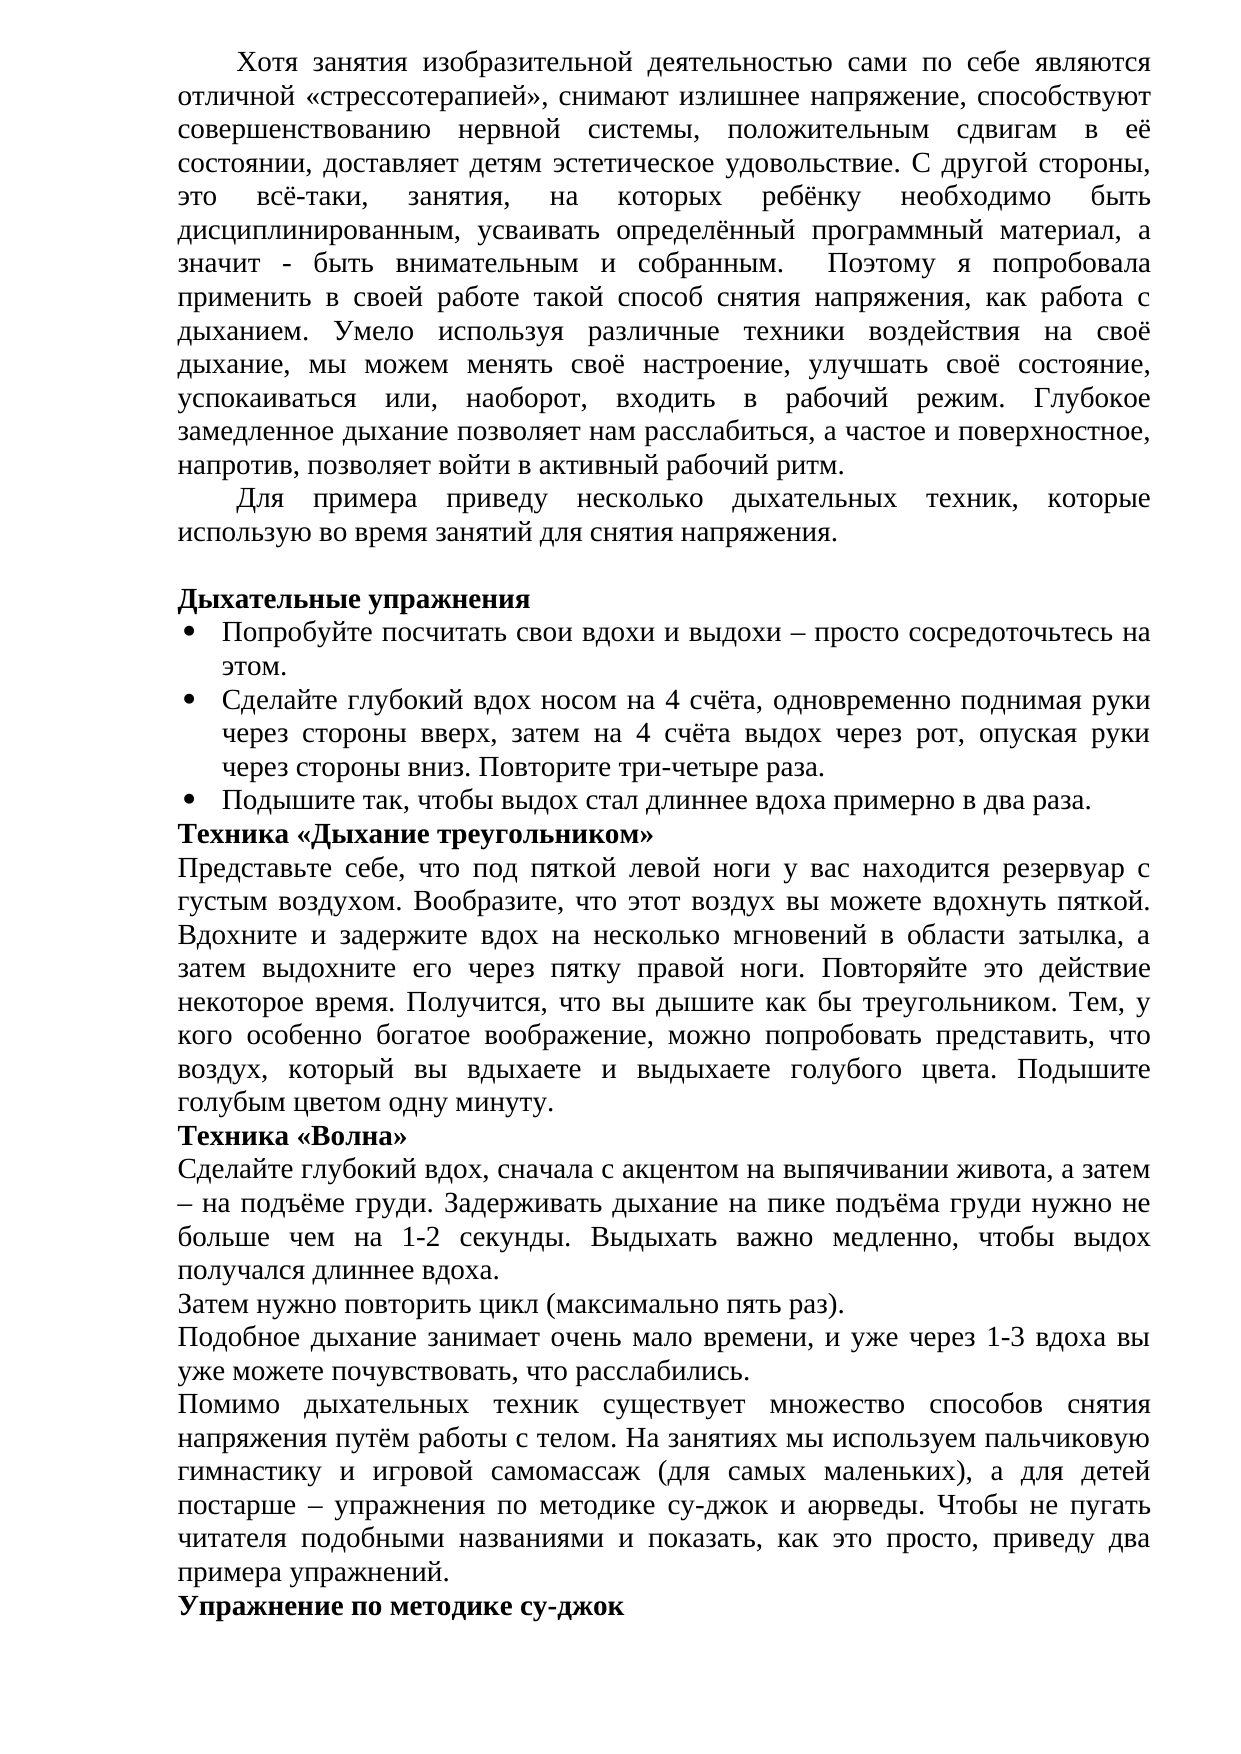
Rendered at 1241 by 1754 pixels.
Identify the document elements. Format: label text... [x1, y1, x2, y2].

text Для примера приведу несколько дыхательных техник, которые использую во время занятий для снятия напряжения. [177, 480, 1152, 547]
text Сделайте глубокий вдох, сначала с акцентом на выпячивании живота, а затем – на подъёме груди. Задерживать дыхание на пике подъёма груди нужно не больше чем на 1-2 секунды. Выдыхать важно медленно, чтобы выдох получался длиннее вдоха. [177, 1152, 1152, 1286]
text Представьте себе, что под пяткой левой ноги у вас находится резервуар с густым воздухом. Вообразите, что этот воздух вы можете вдохнуть пяткой. Вдохните и задержите вдох на несколько мгновений в области затылка, а затем выдохните его через пятку правой ноги. Повторяйте это действие некоторое время. Получится, что вы дышите как бы треугольником. Тем, у кого особенно богатое воображение, можно попробовать представить, что воздух, который вы вдыхаете и выдыхаете голубого цвета. Подышите голубым цветом одну минуту. [177, 850, 1152, 1118]
text Подобное дыхание занимает очень мало времени, и уже через 1-3 вдоха вы уже можете почувствовать, что расслабились. [177, 1319, 1152, 1386]
text Хотя занятия изобразительной деятельностью сами по себе являются отличной «стрессотерапией», снимают излишнее напряжение, способствуют совершенствованию нервной системы, положительным сдвигам в её состоянии, доставляет детям эстетическое удовольствие. С другой стороны, это всё-таки, занятия, на которых ребёнку необходимо быть дисциплинированным, усваивать определённый программный материал, а значит - быть внимательным и собранным. Поэтому я попробовала применить в своей работе такой способ снятия напряжения, как работа с дыханием. Умело используя различные техники воздействия на своё дыхание, мы можем менять своё настроение, улучшать своё состояние, успокаиваться или, наоборот, входить в рабочий режим. Глубокое замедленное дыхание позволяет нам расслабиться, а частое и поверхностное, напротив, позволяет войти в активный рабочий ритм. [177, 44, 1152, 480]
text Техника «Волна» [177, 1118, 1152, 1152]
text Помимо дыхательных техник существует множество способов снятия напряжения путём работы с телом. На занятиях мы используем пальчиковую гимнастику и игровой самомассаж (для самых маленьких), а для детей постарше – упражнения по методике су-джок и аюрведы. Чтобы не пугать читателя подобными названиями и показать, как это просто, приведу два примера упражнений. [177, 1386, 1152, 1588]
list Попробуйте посчитать свои вдохи и выдохи – просто сосредоточьтесь на этом. [184, 614, 1152, 682]
text Техника «Дыхание треугольником» [177, 816, 1152, 850]
list Сделайте глубокий вдох носом на 4 счёта, одновременно поднимая руки через стороны вверх, затем на 4 счёта выдох через рот, опуская руки через стороны вниз. Повторите три-четыре раза. [184, 682, 1152, 782]
text Упражнение по методике су-джок [177, 1588, 1152, 1621]
text Дыхательные упражнения [177, 581, 1152, 614]
text Затем нужно повторить цикл (максимально пять раз). [177, 1286, 1152, 1319]
list Подышите так, чтобы выдох стал длиннее вдоха примерно в два раза. [184, 782, 1152, 816]
